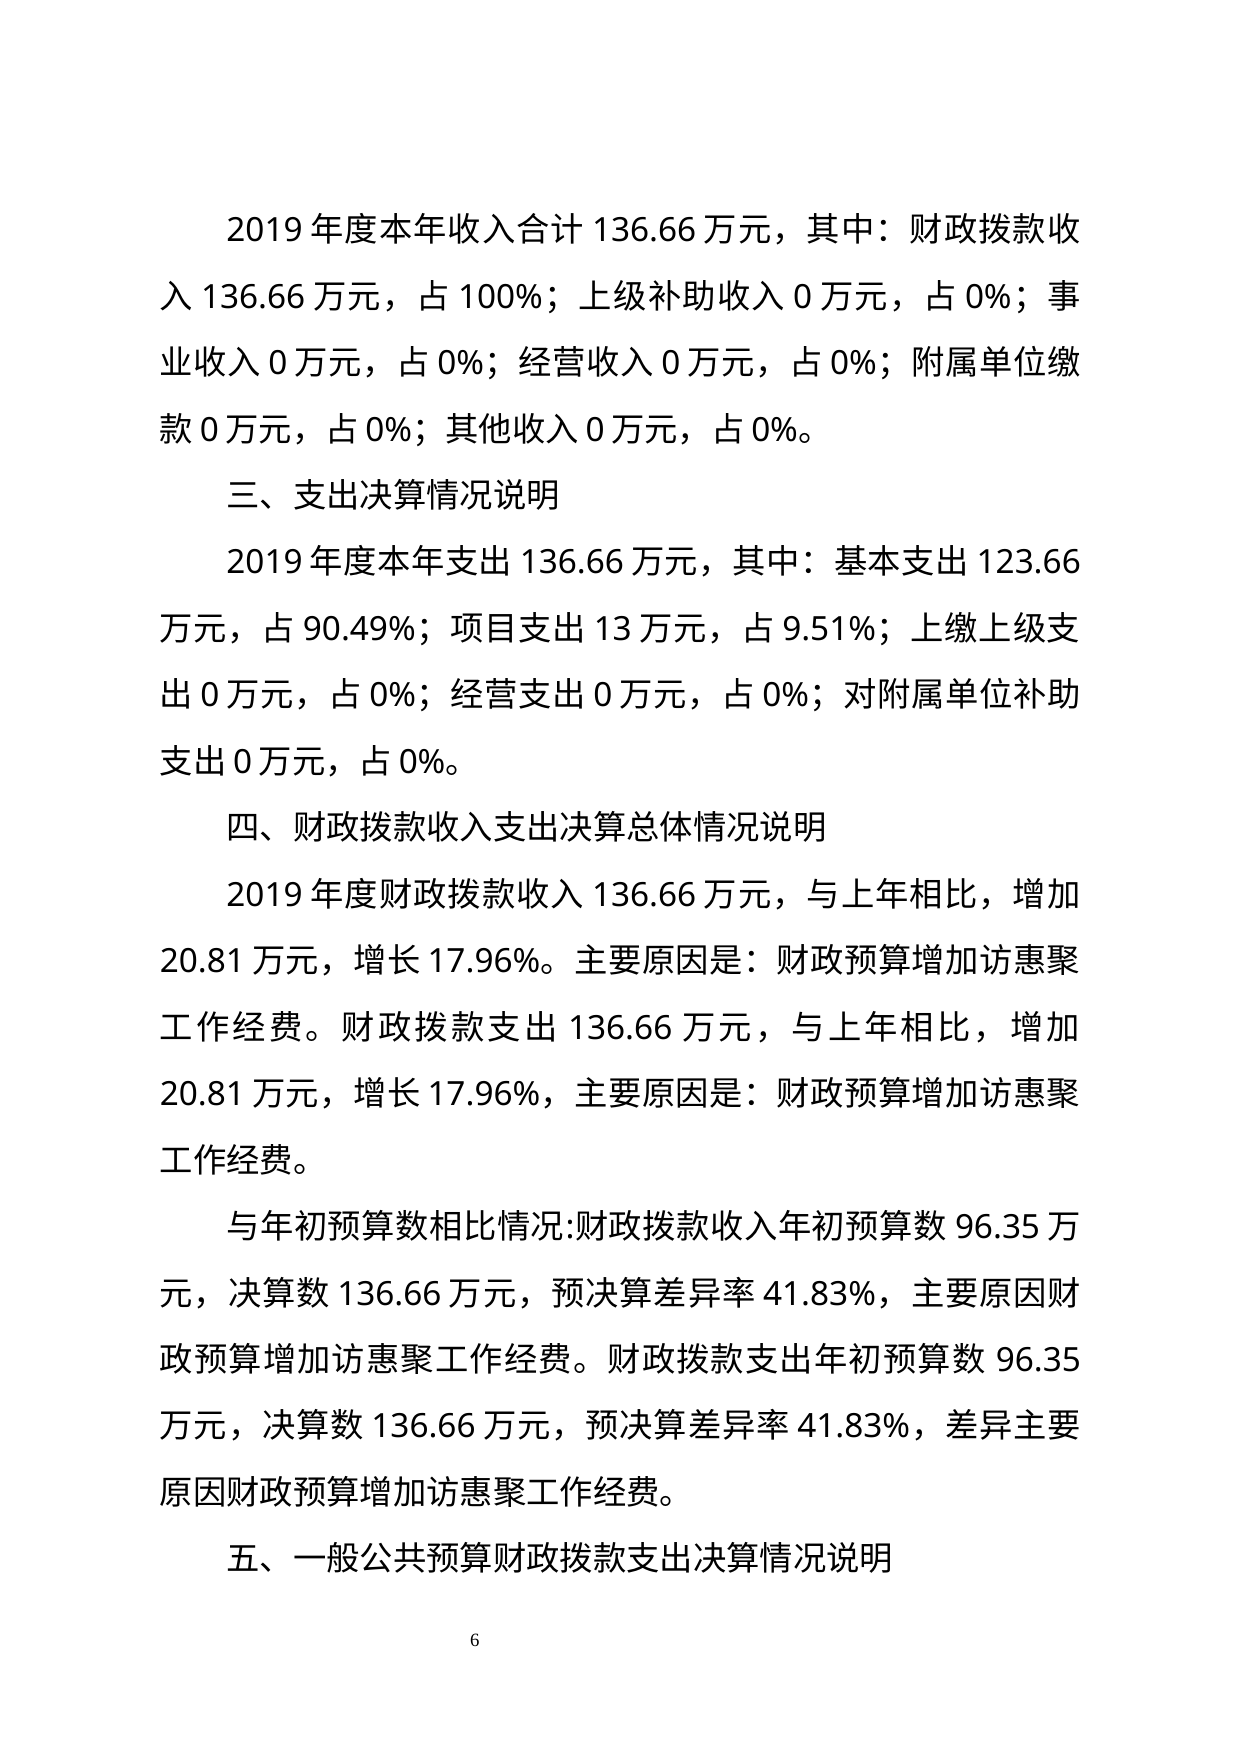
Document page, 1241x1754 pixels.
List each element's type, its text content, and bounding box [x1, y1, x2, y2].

text 2019年度财政拨款收入136.66万元，与上年相比，增加20.81万元，增长17.96%。主要原因是：财政预算增加访惠聚工作经费。财政拨款支出136.66万元，与上年相比，增加20.81万元，增长17.96%，主要原因是：财政预算增加访惠聚工作经费。 [159, 858, 1081, 1191]
text 五、一般公共预算财政拨款支出决算情况说明 [159, 1523, 1081, 1589]
text 三、支出决算情况说明 [159, 460, 1081, 526]
text 与年初预算数相比情况:财政拨款收入年初预算数96.35万元，决算数136.66万元，预决算差异率41.83%，主要原因财政预算增加访惠聚工作经费。财政拨款支出年初预算数96.35万元，决算数136.66万元，预决算差异率41.83%，差异主要原因财政预算增加访惠聚工作经费。 [159, 1191, 1081, 1523]
text 2019年度本年支出136.66万元，其中：基本支出123.66万元，占90.49%；项目支出13万元，占9.51%；上缴上级支出0万元，占0%；经营支出0万元，占0%；对附属单位补助支出0万元，占0%。 [159, 526, 1081, 792]
text 四、财政拨款收入支出决算总体情况说明 [159, 792, 1081, 858]
text 2019年度本年收入合计136.66万元，其中：财政拨款收入136.66万元，占100%；上级补助收入0万元，占0%；事业收入0万元，占0%；经营收入0万元，占0%；附属单位缴款0万元，占0%；其他收入0万元，占0%。 [159, 194, 1081, 460]
